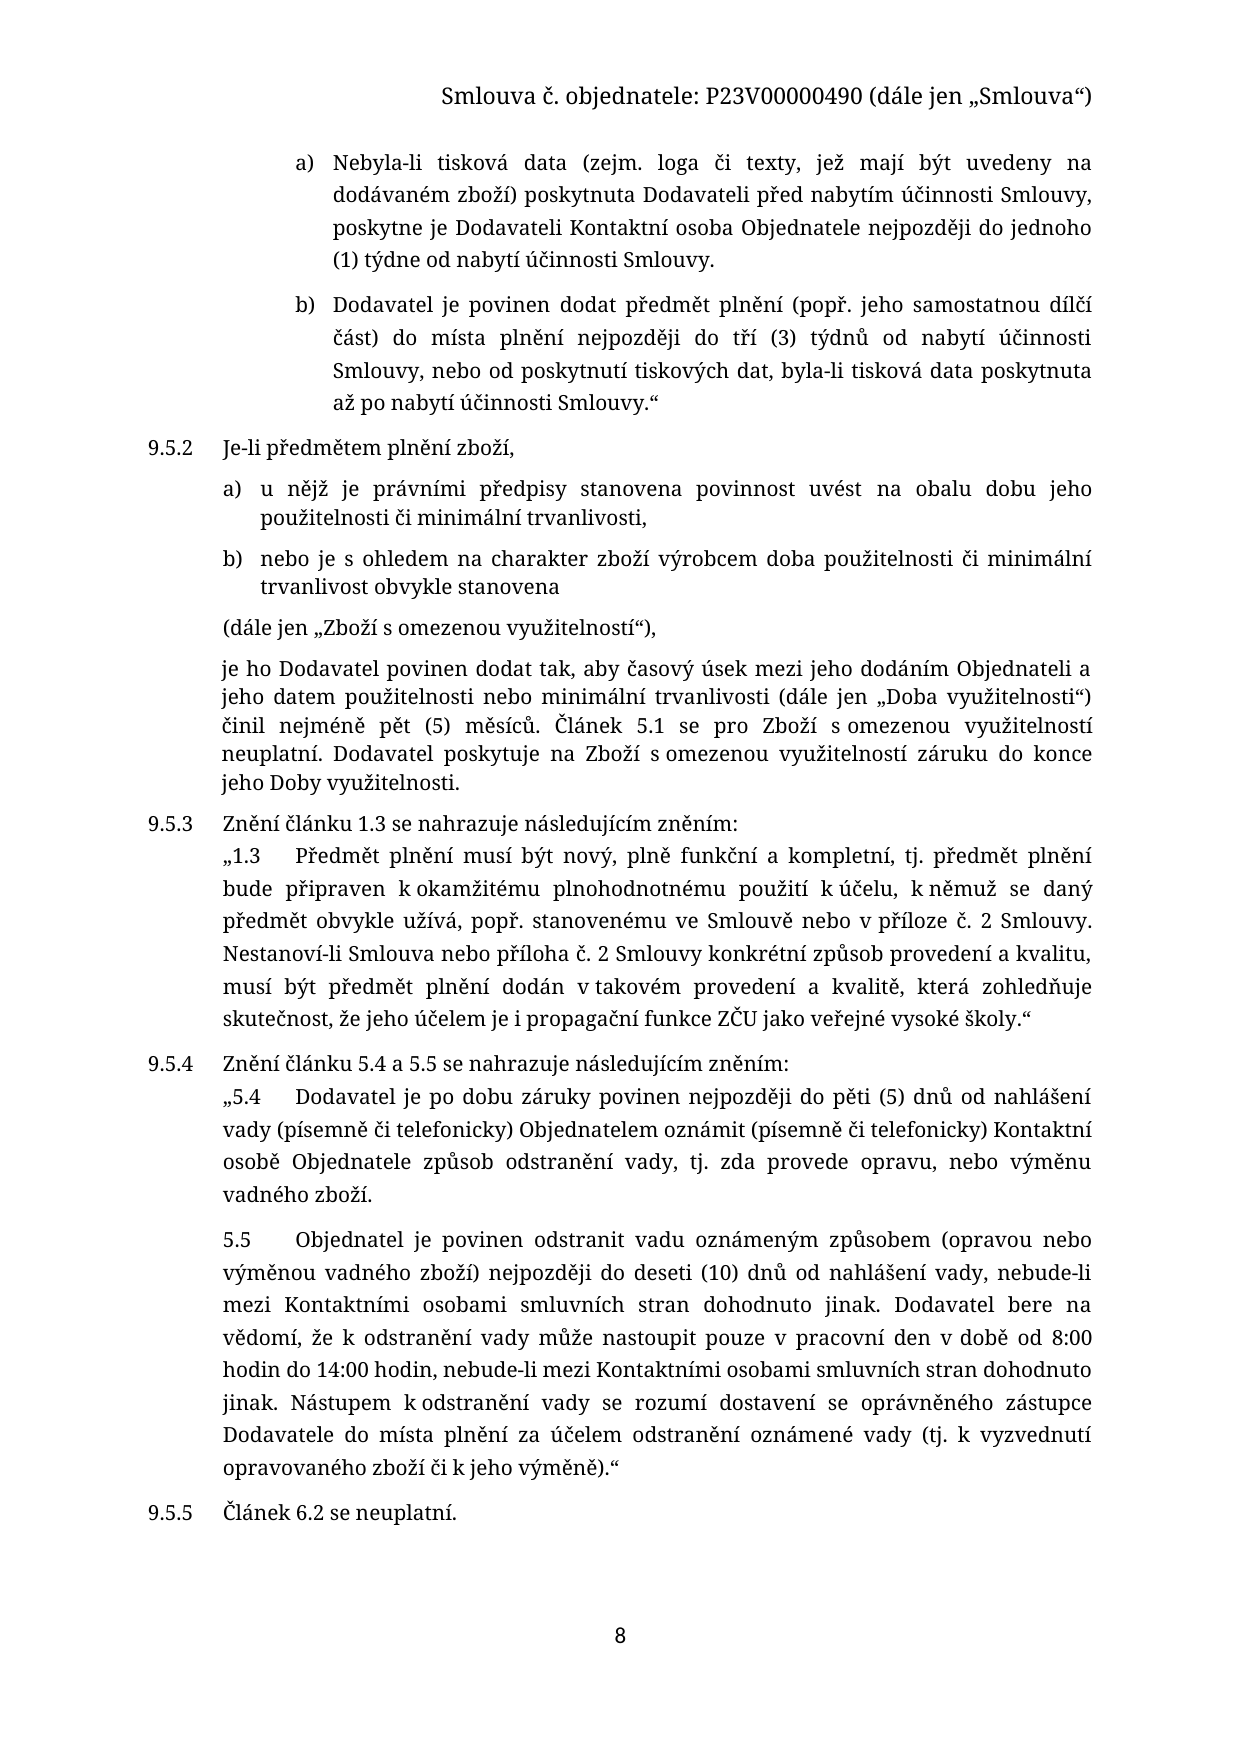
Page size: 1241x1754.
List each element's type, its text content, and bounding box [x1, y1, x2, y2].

list nebo je s ohledem na charakter zboží výrobcem doba použitelnosti či minimální trvanlivost obvykle stanovena [223, 544, 1093, 601]
list 5.5 Objednatel je povinen odstranit vadu oznámeným způsobem (opravou nebo výměnou vadného zboží) nejpozději do deseti (10) dnů od nahlášení vady, nebude-li mezi Kontaktními osobami smluvních stran dohodnuto jinak. Dodavatel bere na vědomí, že k odstranění vady může nastoupit pouze v pracovní den v době od 8:00 hodin do 14:00 hodin, nebude-li mezi Kontaktními osobami smluvních stran dohodnuto jinak. Nástupem k odstranění vady se rozumí dostavení se oprávněného zástupce Dodavatele do místa plnění za účelem odstranění oznámené vady (tj. k vyzvednutí opravovaného zboží či k jeho výměně).“ [223, 1225, 1093, 1482]
list Nebyla-li tisková data (zejm. loga či texty, jež mají být uvedeny na dodávaném zboží) poskytnuta Dodavateli před nabytím účinnosti Smlouvy, poskytne je Dodavateli Kontaktní osoba Objednatele nejpozději do jednoho (1) týdne od nabytí účinnosti Smlouvy. [295, 148, 1093, 274]
list Dodavatel je povinen dodat předmět plnění (popř. jeho samostatnou dílčí část) do místa plnění nejpozději do tří (3) týdnů od nabytí účinnosti Smlouvy, nebo od poskytnutí tiskových dat, byla-li tisková data poskytnuta až po nabytí účinnosti Smlouvy.“ [295, 291, 1093, 417]
list Znění článku 1.3 se nahrazuje následujícím zněním: [148, 809, 1093, 837]
list Článek 6.2 se neuplatní. [148, 1498, 1093, 1527]
list u nějž je právními předpisy stanovena povinnost uvést na obalu dobu jeho použitelnosti či minimální trvanlivosti, [223, 474, 1093, 531]
list „5.4 Dodavatel je po dobu záruky povinen nejpozději do pěti (5) dnů od nahlášení vady (písemně či telefonicky) Objednatelem oznámit (písemně či telefonicky) Kontaktní osobě Objednatele způsob odstranění vady, tj. zda provede opravu, nebo výměnu vadného zboží. [223, 1082, 1093, 1208]
list „1.3 Předmět plnění musí být nový, plně funkční a kompletní, tj. předmět plnění bude připraven k okamžitému plnohodnotnému použití k účelu, k němuž se daný předmět obvykle užívá, popř. stanovenému ve Smlouvě nebo v příloze č. 2 Smlouvy. Nestanoví-li Smlouva nebo příloha č. 2 Smlouvy konkrétní způsob provedení a kvalitu, musí být předmět plnění dodán v takovém provedení a kvalitě, která zohledňuje skutečnost, že jeho účelem je i propagační funkce ZČU jako veřejné vysoké školy.“ [223, 841, 1093, 1033]
text je ho Dodavatel povinen dodat tak, aby časový úsek mezi jeho dodáním Objednateli a jeho datem použitelnosti nebo minimální trvanlivosti (dále jen „Doba využitelnosti“) činil nejméně pět (5) měsíců. Článek 5.1 se pro Zboží s omezenou využitelností neuplatní. Dodavatel poskytuje na Zboží s omezenou využitelností záruku do konce jeho Doby využitelnosti. [221, 654, 1093, 796]
text (dále jen „Zboží s omezenou využitelností“), [223, 613, 1093, 642]
list Je-li předmětem plnění zboží, [148, 433, 1093, 462]
list Znění článku 5.4 a 5.5 se nahrazuje následujícím zněním: [148, 1049, 1093, 1078]
